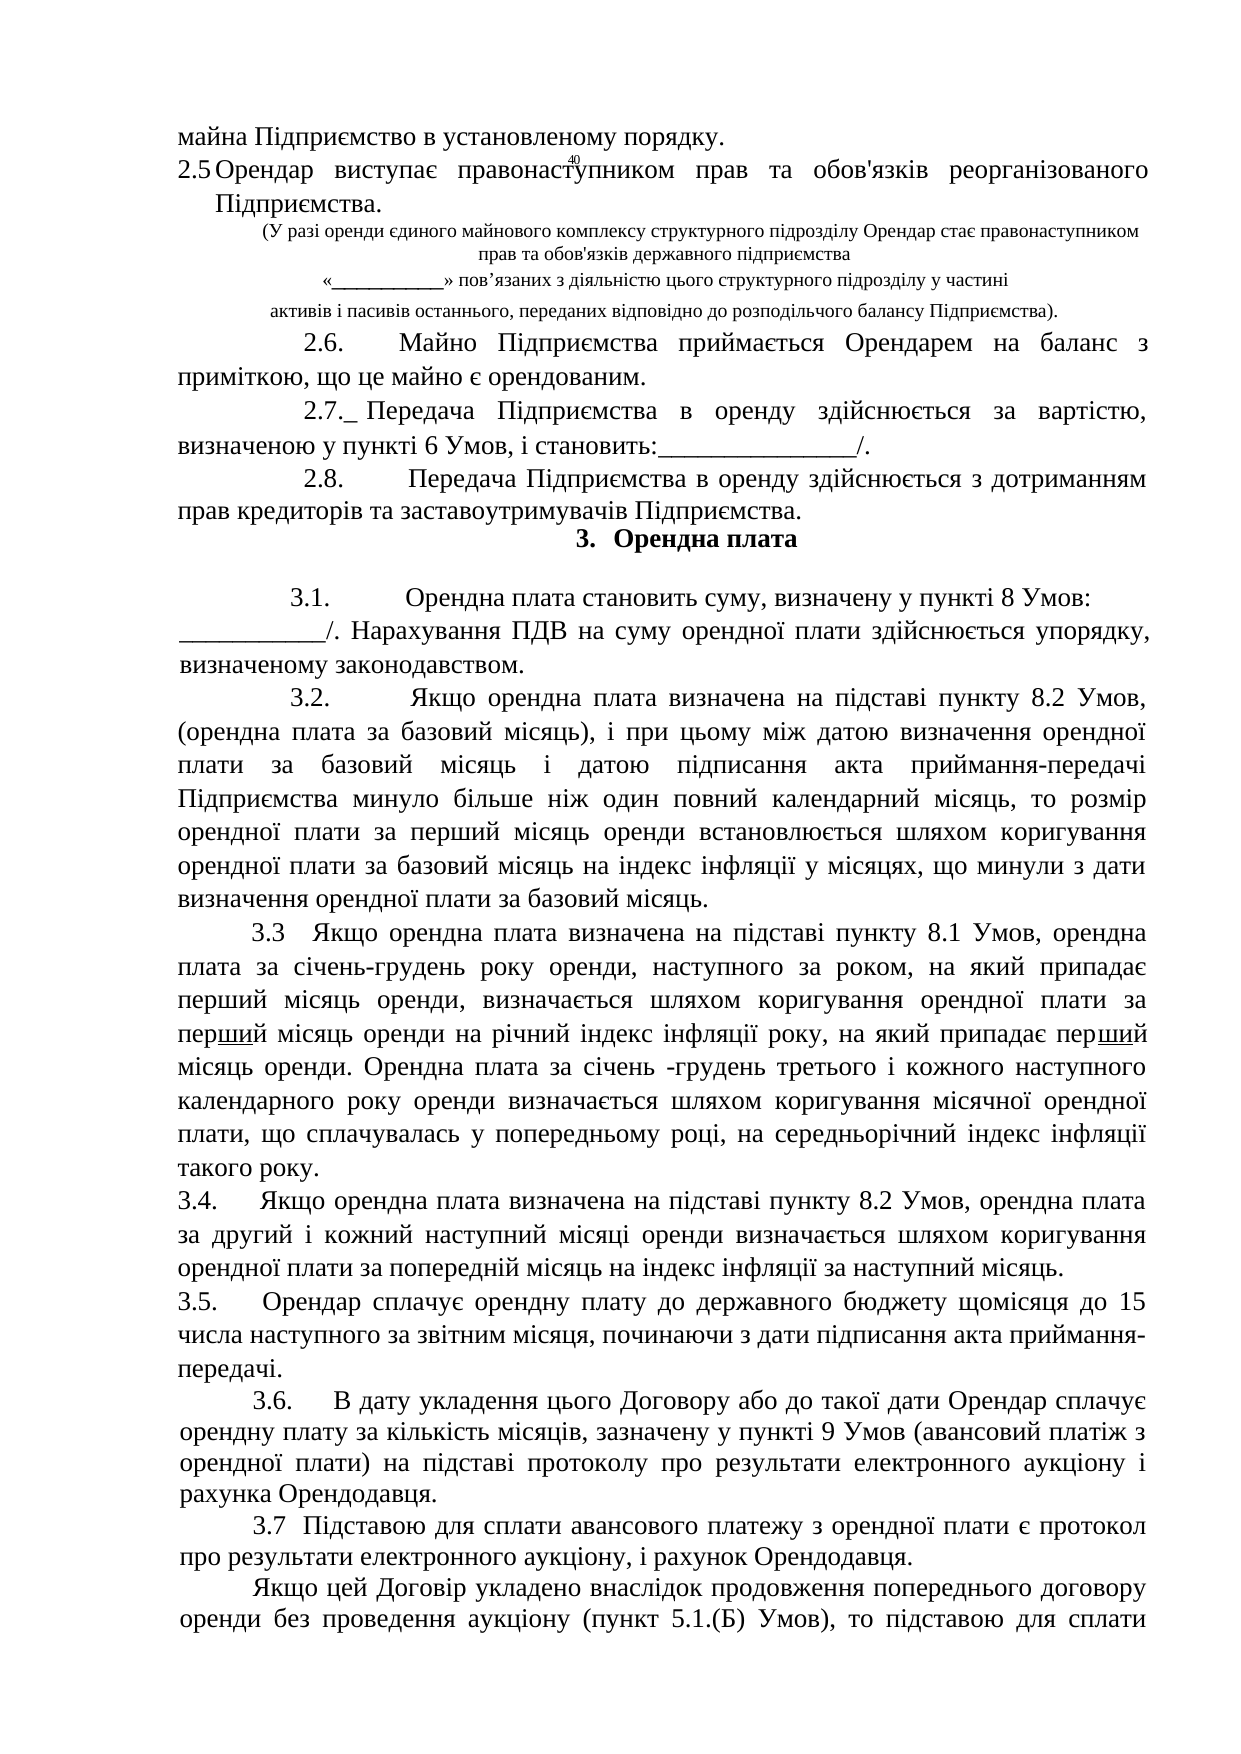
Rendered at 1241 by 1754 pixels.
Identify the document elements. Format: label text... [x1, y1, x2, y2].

list В дату укладення цього Договору або до такої дати Орендар сплачує орендну плату за кількість місяців, зазначену у пункті 9 Умов (авансовий платіж з орендної плати) на підставі протоколу про результати електронного аукціону і рахунка Орендодавця. [179, 1384, 1147, 1509]
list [177, 118, 1149, 153]
list Орендна плата становить суму, визначену у пункті 8 Умов: [290, 579, 1152, 613]
text « » пов’язаних з діяльністю цього структурного підрозділу у частині [443, 264, 1152, 291]
list Передача Підприємства в оренду здійснюється за вартістю, визначеною у пункті 6 Умов, і становить: /. [177, 392, 1147, 461]
text (У разі оренди єдиного майнового комплексу структурного підрозділу Орендар стає правонаступником прав та обов'язків державного підприємства [179, 219, 1149, 264]
text « » пов’язаних з діяльністю цього структурного підрозділу у частині [179, 264, 332, 291]
list Майно Підприємства приймається Орендарем на баланс з приміткою, що це майно є орендованим. [177, 324, 1149, 392]
list Якщо орендна плата визначена на підставі пункту 8.2 Умов, орендна плата за другий і кожний наступний місяці оренди визначається шляхом коригування орендної плати за попередній місяць на індекс інфляції за наступний місяць. [177, 1183, 1147, 1283]
list Якщо орендна плата визначена на підставі пункту 8.1 Умов, орендна плата за січень-грудень року оренди, наступного за роком, на який припадає перший місяць оренди, визначається шляхом коригування орендної плати за перший місяць оренди на річний індекс інфляції року, на який припадає перший місяць оренди. Орендна плата за січень -грудень третього і кожного наступного календарного року оренди визначається шляхом коригування місячної орендної плати, що сплачувалась у попередньому році, на середньорічний індекс інфляції такого року. [177, 914, 1147, 1183]
list Орендна плата [222, 526, 1152, 553]
list Передача Підприємства в оренду здійснюється з дотриманням прав кредиторів та заставоутримувачів Підприємства. [177, 461, 1147, 526]
list Якщо орендна плата визначена на підставі пункту 8.2 Умов, (орендна плата за базовий місяць), і при цьому між датою визначення орендної плати за базовий місяць і датою підписання акта приймання-передачі Підприємства минуло більше ніж один повний календарний місяць, то розмір орендної плати за перший місяць оренди встановлюється шляхом коригування орендної плати за базовий місяць на індекс інфляції у місяцях, що минули з дати визначення орендної плати за базовий місяць. [177, 680, 1147, 914]
text /. Нарахування ПДВ на суму орендної плати здійснюється упорядку, визначеному законодавством. [179, 613, 1152, 680]
list Орендар сплачує орендну плату до державного бюджету щомісяця до 15 числа наступного за звітним місяця, починаючи з дати підписання акта приймання-передачі. [177, 1283, 1147, 1384]
list Підставою для сплати авансового платежу з орендної плати є протокол про результати електронного аукціону, і рахунок Орендодавця. [179, 1509, 1147, 1571]
list Орендар виступає правонаступником прав та обов'язків реорганізованого Підприємства. [177, 153, 1149, 219]
text активів і пасивів останнього, переданих відповідно до розподільчого балансу Підприємства). [179, 291, 1149, 324]
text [179, 1571, 1147, 1633]
